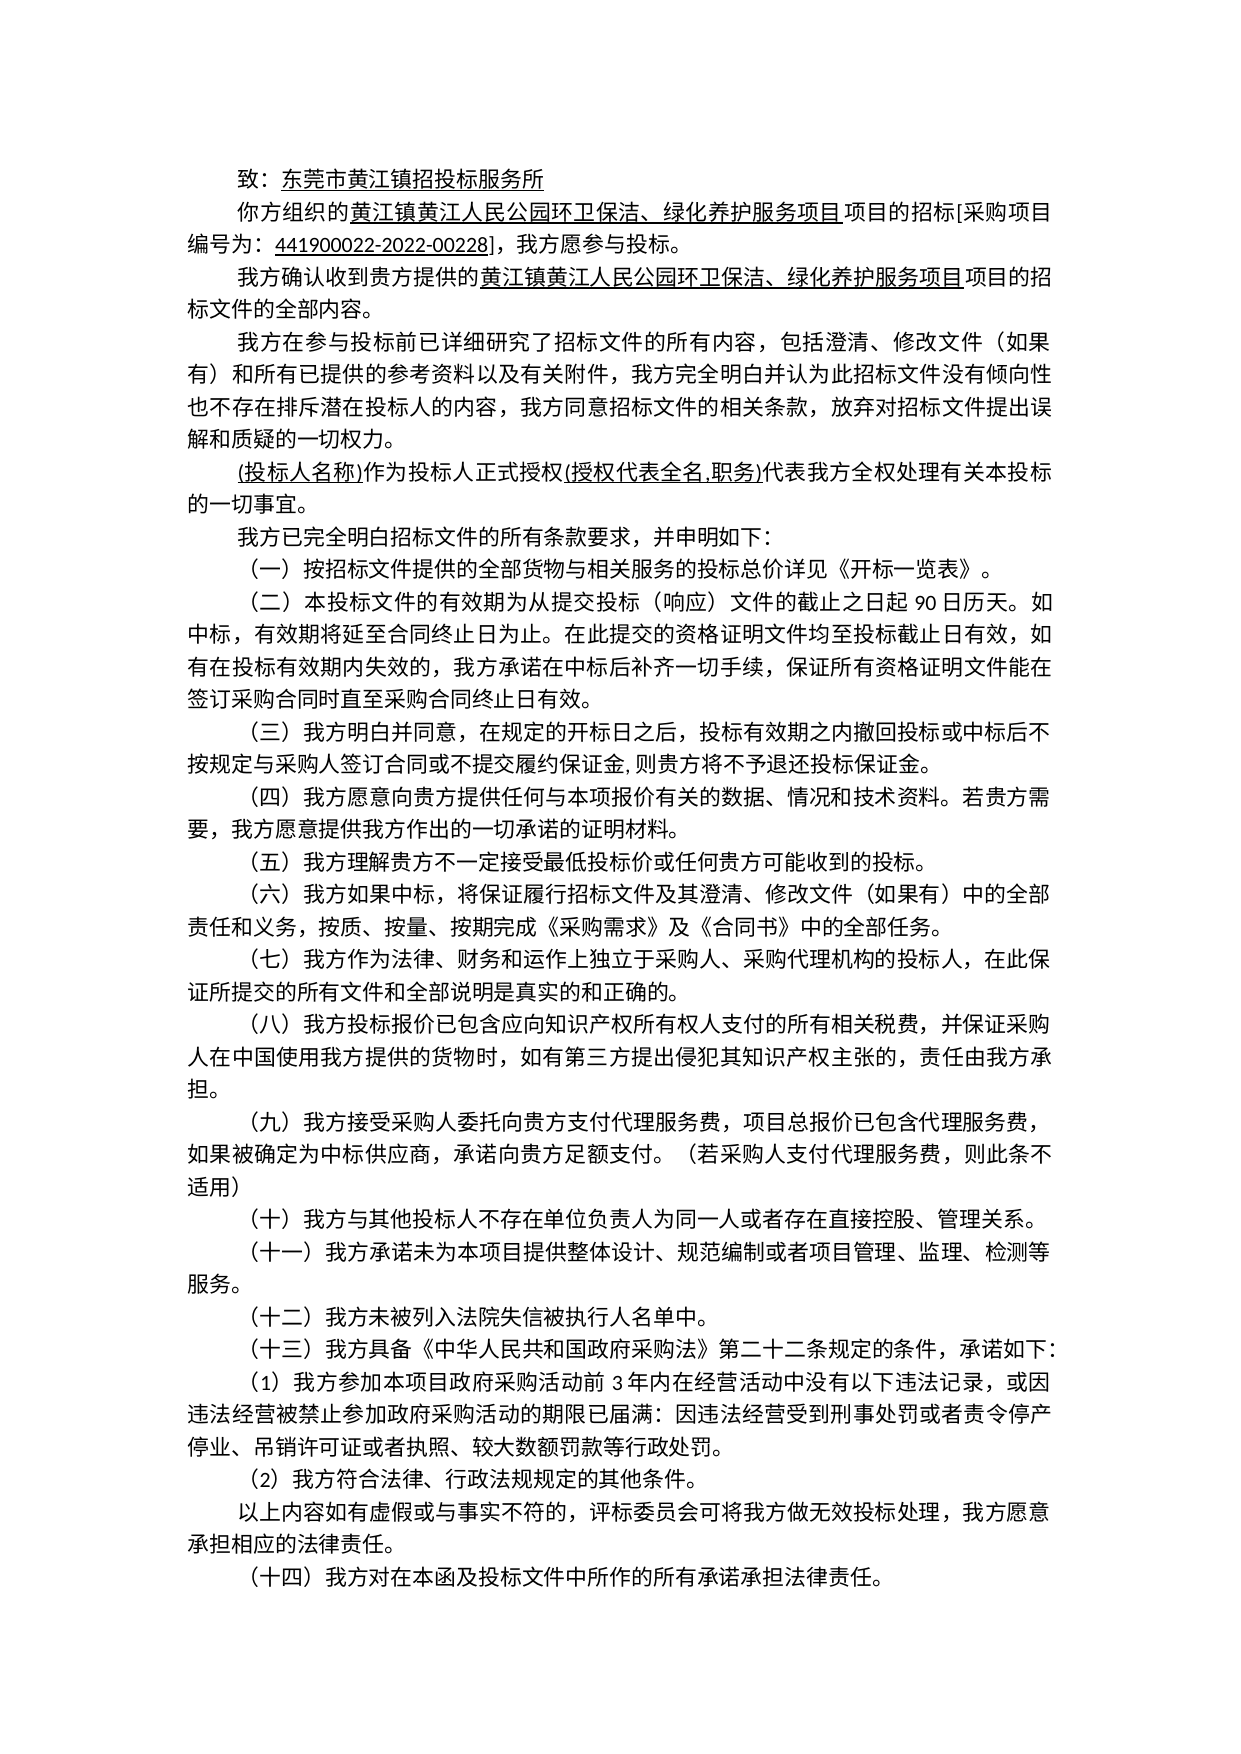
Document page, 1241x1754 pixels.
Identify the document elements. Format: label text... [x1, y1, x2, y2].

text 你方组织的黄江镇黄江人民公园环卫保洁、绿化养护服务项目项目的招标[采购项目编号为：441900022-2022-00228]，我方愿参与投标。 [187, 194, 1053, 259]
text （二）本投标文件的有效期为从提交投标（响应）文件的截止之日起90日历天。如中标，有效期将延至合同终止日为止。在此提交的资格证明文件均至投标截止日有效，如有在投标有效期内失效的，我方承诺在中标后补齐一切手续，保证所有资格证明文件能在签订采购合同时直至采购合同终止日有效。 [187, 584, 1053, 714]
text 我方确认收到贵方提供的黄江镇黄江人民公园环卫保洁、绿化养护服务项目项目的招标文件的全部内容。 [187, 259, 1053, 324]
text (投标人名称)作为投标人正式授权(授权代表全名,职务)代表我方全权处理有关本投标的一切事宜。 [187, 454, 1053, 519]
text （十二）我方未被列入法院失信被执行人名单中。 [187, 1299, 1053, 1332]
text 以上内容如有虚假或与事实不符的，评标委员会可将我方做无效投标处理，我方愿意承担相应的法律责任。 [187, 1494, 1053, 1559]
text （2）我方符合法律、行政法规规定的其他条件。 [187, 1462, 1053, 1494]
text （十）我方与其他投标人不存在单位负责人为同一人或者存在直接控股、管理关系。 [187, 1202, 1053, 1234]
text （十三）我方具备《中华人民共和国政府采购法》第二十二条规定的条件，承诺如下： [187, 1332, 1053, 1364]
text 致：东莞市黄江镇招投标服务所 [187, 162, 1053, 194]
text （三）我方明白并同意，在规定的开标日之后，投标有效期之内撤回投标或中标后不按规定与采购人签订合同或不提交履约保证金, 则贵方将不予退还投标保证金。 [187, 714, 1053, 779]
text （七）我方作为法律、财务和运作上独立于采购人、采购代理机构的投标人，在此保证所提交的所有文件和全部说明是真实的和正确的。 [187, 942, 1053, 1007]
text （一）按招标文件提供的全部货物与相关服务的投标总价详见《开标一览表》。 [187, 552, 1053, 584]
text （十一）我方承诺未为本项目提供整体设计、规范编制或者项目管理、监理、检测等服务。 [187, 1234, 1053, 1299]
text 我方已完全明白招标文件的所有条款要求，并申明如下： [187, 519, 1053, 552]
text （五）我方理解贵方不一定接受最低投标价或任何贵方可能收到的投标。 [187, 844, 1053, 877]
text （九）我方接受采购人委托向贵方支付代理服务费，项目总报价已包含代理服务费，如果被确定为中标供应商，承诺向贵方足额支付。（若采购人支付代理服务费，则此条不适用） [187, 1104, 1053, 1202]
text （八）我方投标报价已包含应向知识产权所有权人支付的所有相关税费，并保证采购人在中国使用我方提供的货物时，如有第三方提出侵犯其知识产权主张的，责任由我方承担。 [187, 1007, 1053, 1104]
text （四）我方愿意向贵方提供任何与本项报价有关的数据、情况和技术资料。若贵方需要，我方愿意提供我方作出的一切承诺的证明材料。 [187, 779, 1053, 844]
text 我方在参与投标前已详细研究了招标文件的所有内容，包括澄清、修改文件（如果有）和所有已提供的参考资料以及有关附件，我方完全明白并认为此招标文件没有倾向性，也不存在排斥潜在投标人的内容，我方同意招标文件的相关条款，放弃对招标文件提出误解和质疑的一切权力。 [187, 324, 1053, 454]
text （1）我方参加本项目政府采购活动前3年内在经营活动中没有以下违法记录，或因违法经营被禁止参加政府采购活动的期限已届满：因违法经营受到刑事处罚或者责令停产停业、吊销许可证或者执照、较大数额罚款等行政处罚。 [187, 1364, 1053, 1462]
text （六）我方如果中标，将保证履行招标文件及其澄清、修改文件（如果有）中的全部责任和义务，按质、按量、按期完成《采购需求》及《合同书》中的全部任务。 [187, 877, 1053, 942]
text （十四）我方对在本函及投标文件中所作的所有承诺承担法律责任。 [187, 1559, 1053, 1592]
